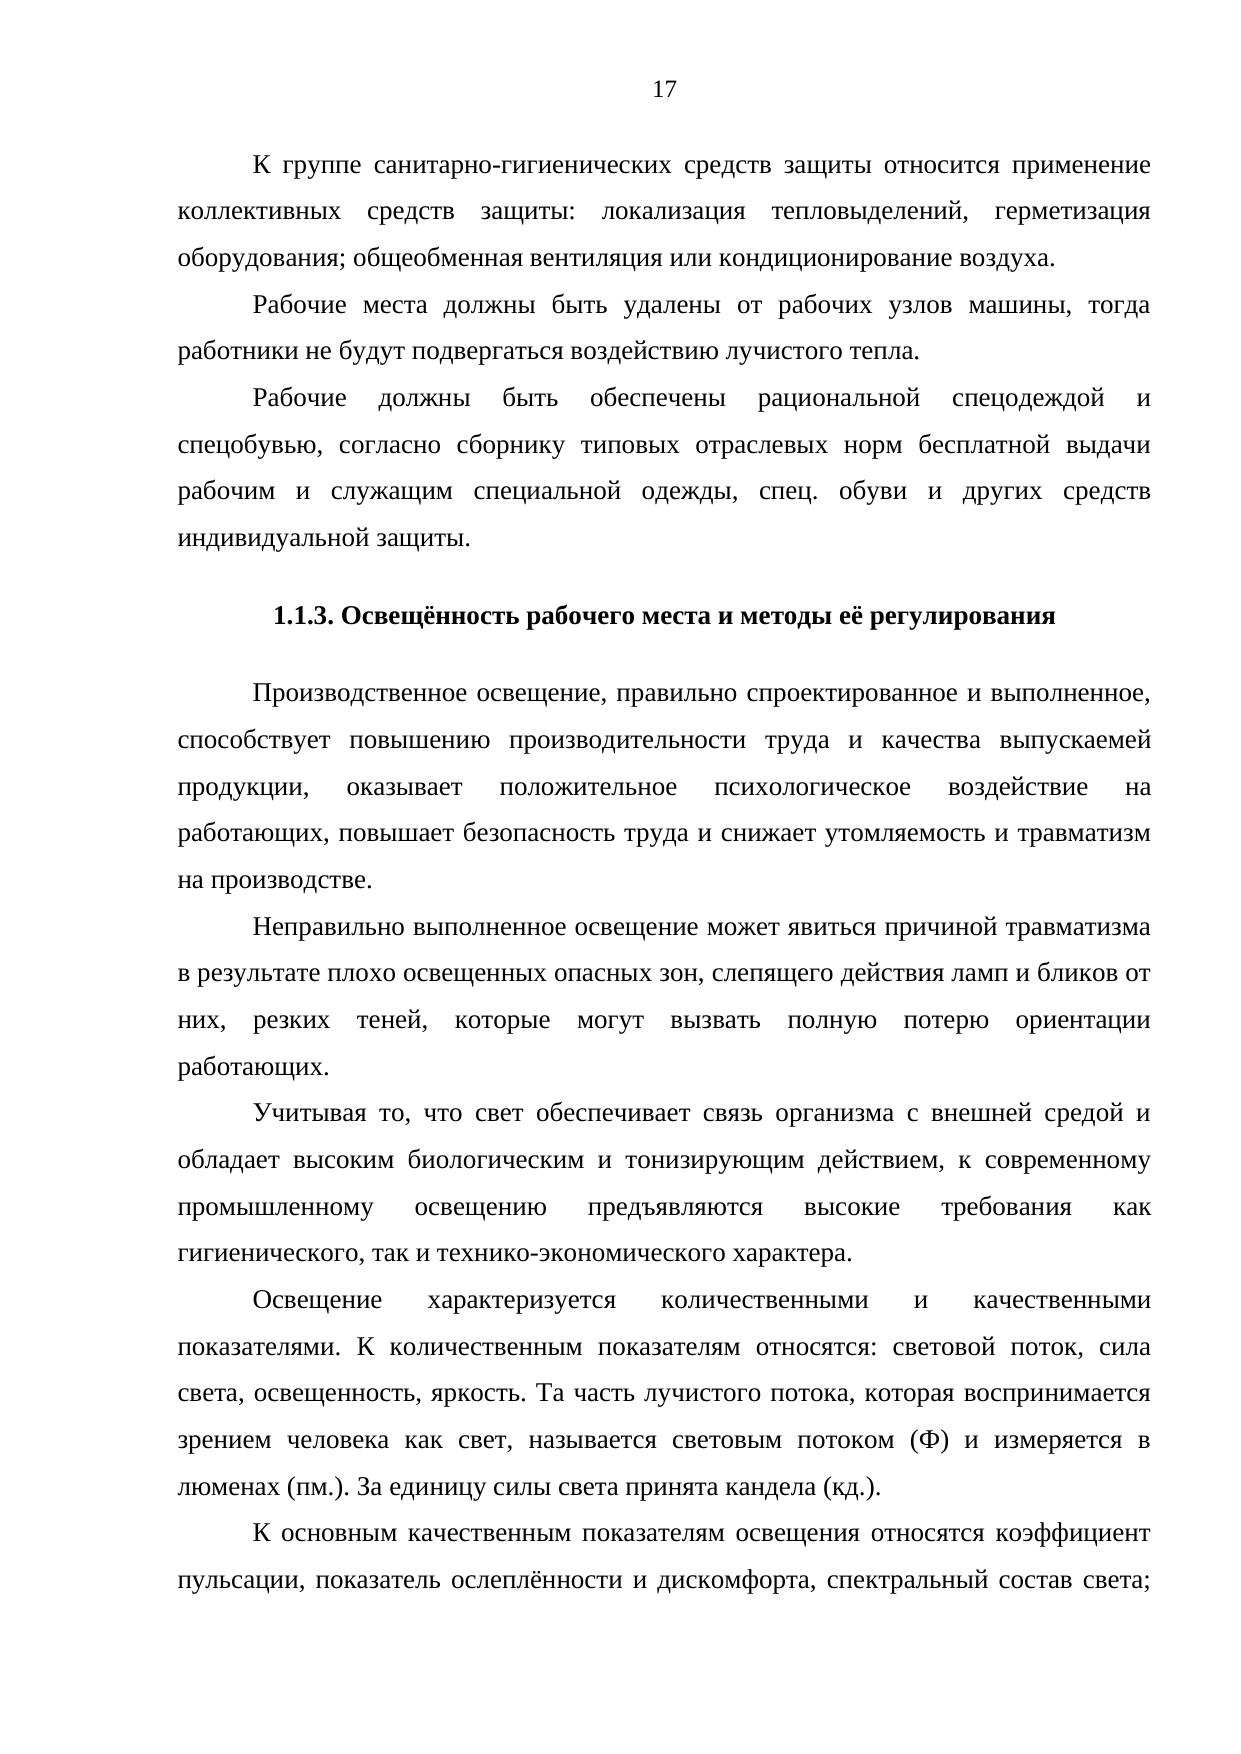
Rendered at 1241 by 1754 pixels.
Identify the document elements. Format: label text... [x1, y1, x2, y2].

text Освещение характеризуется количественными и качественными показателями. К количественным показателям относятся: световой поток, сила света, освещенность, яркость. Та часть лучистого потока, которая воспринимается зрением человека как свет, называется световым потоком (Ф) и измеряется в люменах (пм.). За единицу силы света принята кандела (кд.). [177, 1283, 1152, 1501]
text Учитывая то, что свет обеспечивает связь организма с внешней средой и обладает высоким биологическим и тонизирующим действием, к современному промышленному освещению предъявляются высокие требования как гигиенического, так и технико-экономического характера. [177, 1096, 1152, 1268]
text Производственное освещение, правильно спроектированное и выполненное, способствует повышению производительности труда и качества выпускаемей продукции, оказывает положительное психологическое воздействие на работающих, повышает безопасность труда и снижает утомляемость и травматизм на производстве. [177, 676, 1152, 894]
text Рабочие места должны быть удалены от рабочих узлов машины, тогда работники не будут подвергаться воздействию лучистого тепла. [177, 288, 1152, 366]
text К группе санитарно-гигиенических средств защиты относится применение коллективных средств защиты: локализация тепловыделений, герметизация оборудования; общеобменная вентиляция или кондиционирование воздуха. [177, 148, 1152, 272]
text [177, 1516, 1152, 1594]
text Неправильно выполненное освещение может явиться причиной травматизма в результате плохо освещенных опасных зон, слепящего действия ламп и бликов от них, резких теней, которые могут вызвать полную потерю ориентации работающих. [177, 910, 1152, 1081]
text 1.1.3. Освещённость рабочего места и методы её регулирования [177, 599, 1152, 630]
text Рабочие должны быть обеспечены рациональной спецодеждой и спецобувью, согласно сборнику типовых отраслевых норм бесплатной выдачи рабочим и служащим специальной одежды, спец. обуви и других средств индивидуальной защиты. [177, 381, 1152, 552]
